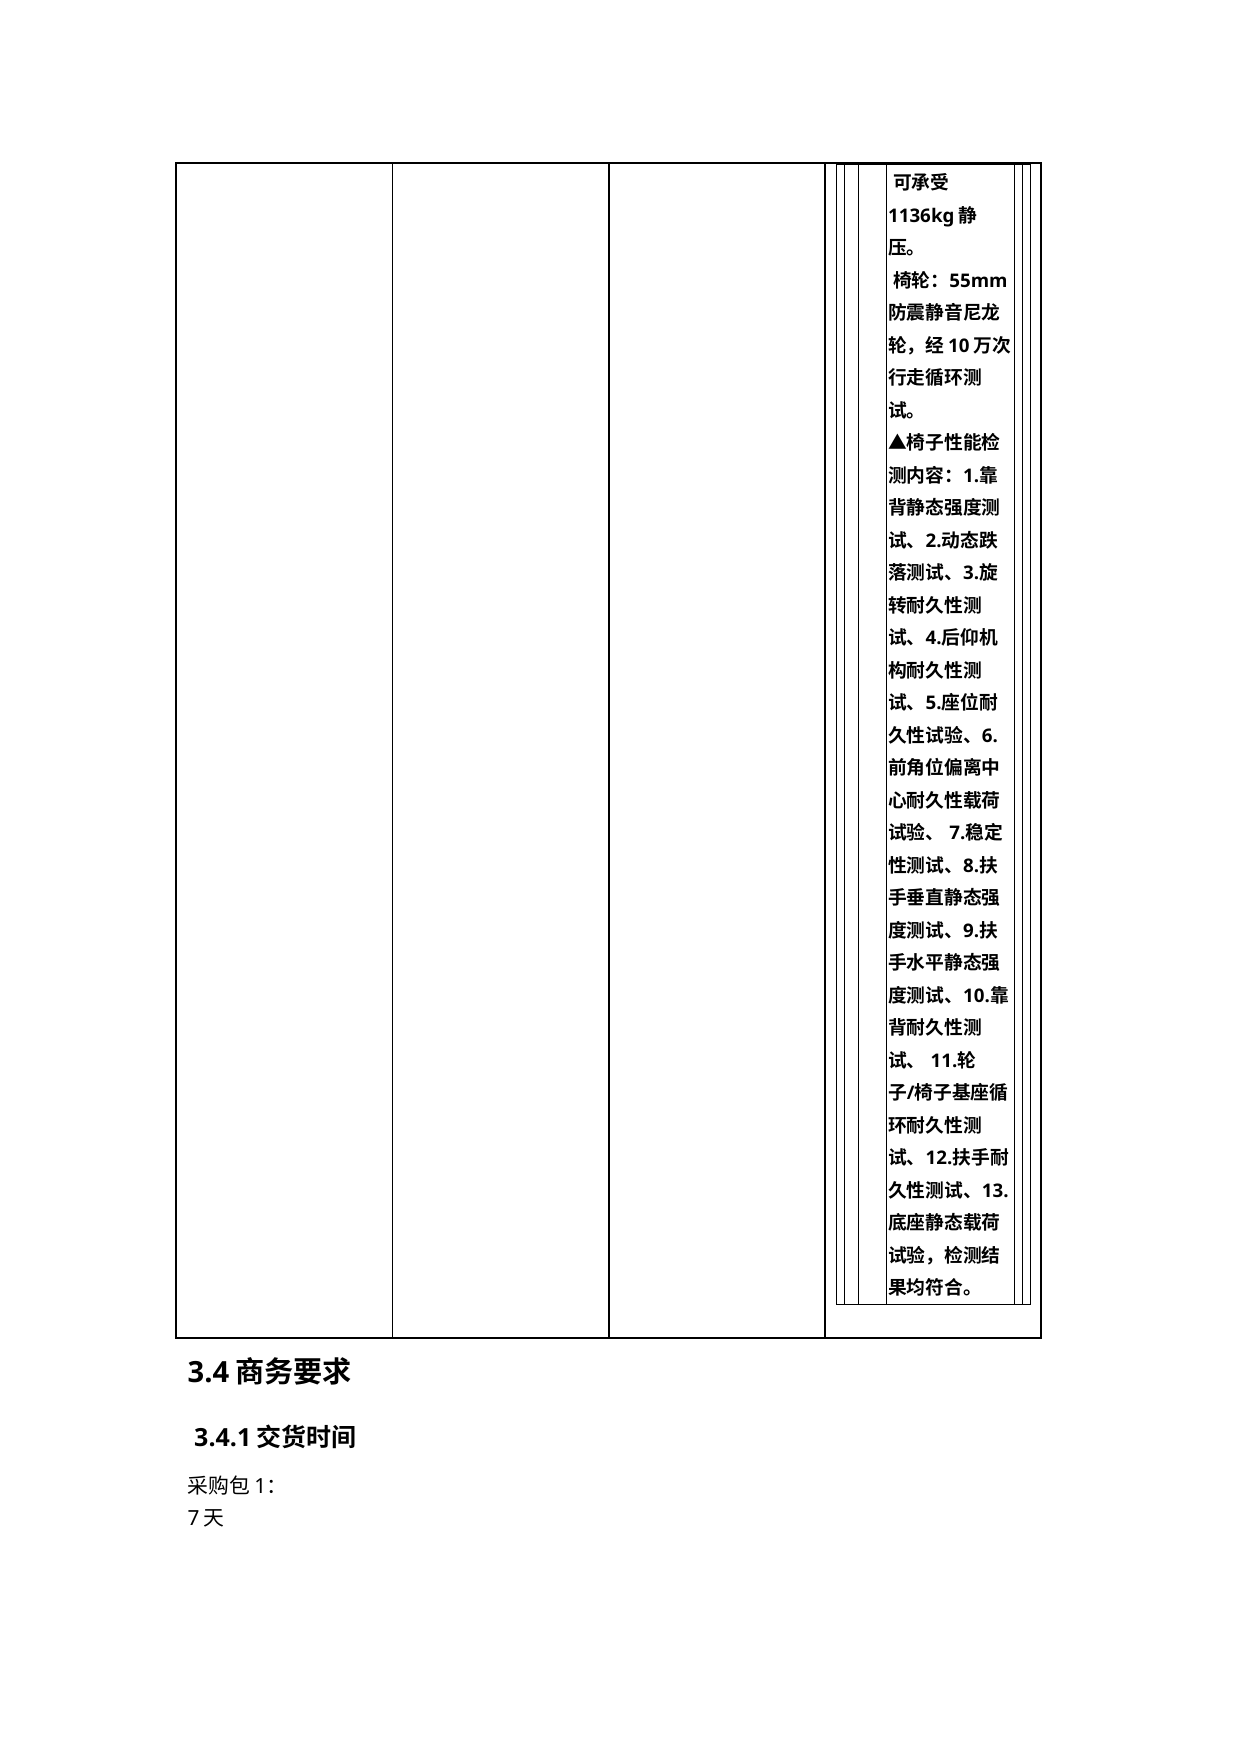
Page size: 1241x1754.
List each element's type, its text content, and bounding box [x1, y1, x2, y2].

table_cell [610, 164, 824, 1337]
table_cell [826, 164, 1040, 1337]
table_cell 1 [393, 164, 608, 1337]
text 3.4商务要求 [187, 1339, 1053, 1404]
text 采购包1： [187, 1469, 1053, 1501]
text 7天 [187, 1501, 1053, 1534]
text 3.4.1交货时间 [187, 1404, 1053, 1469]
table_cell [177, 164, 392, 1337]
